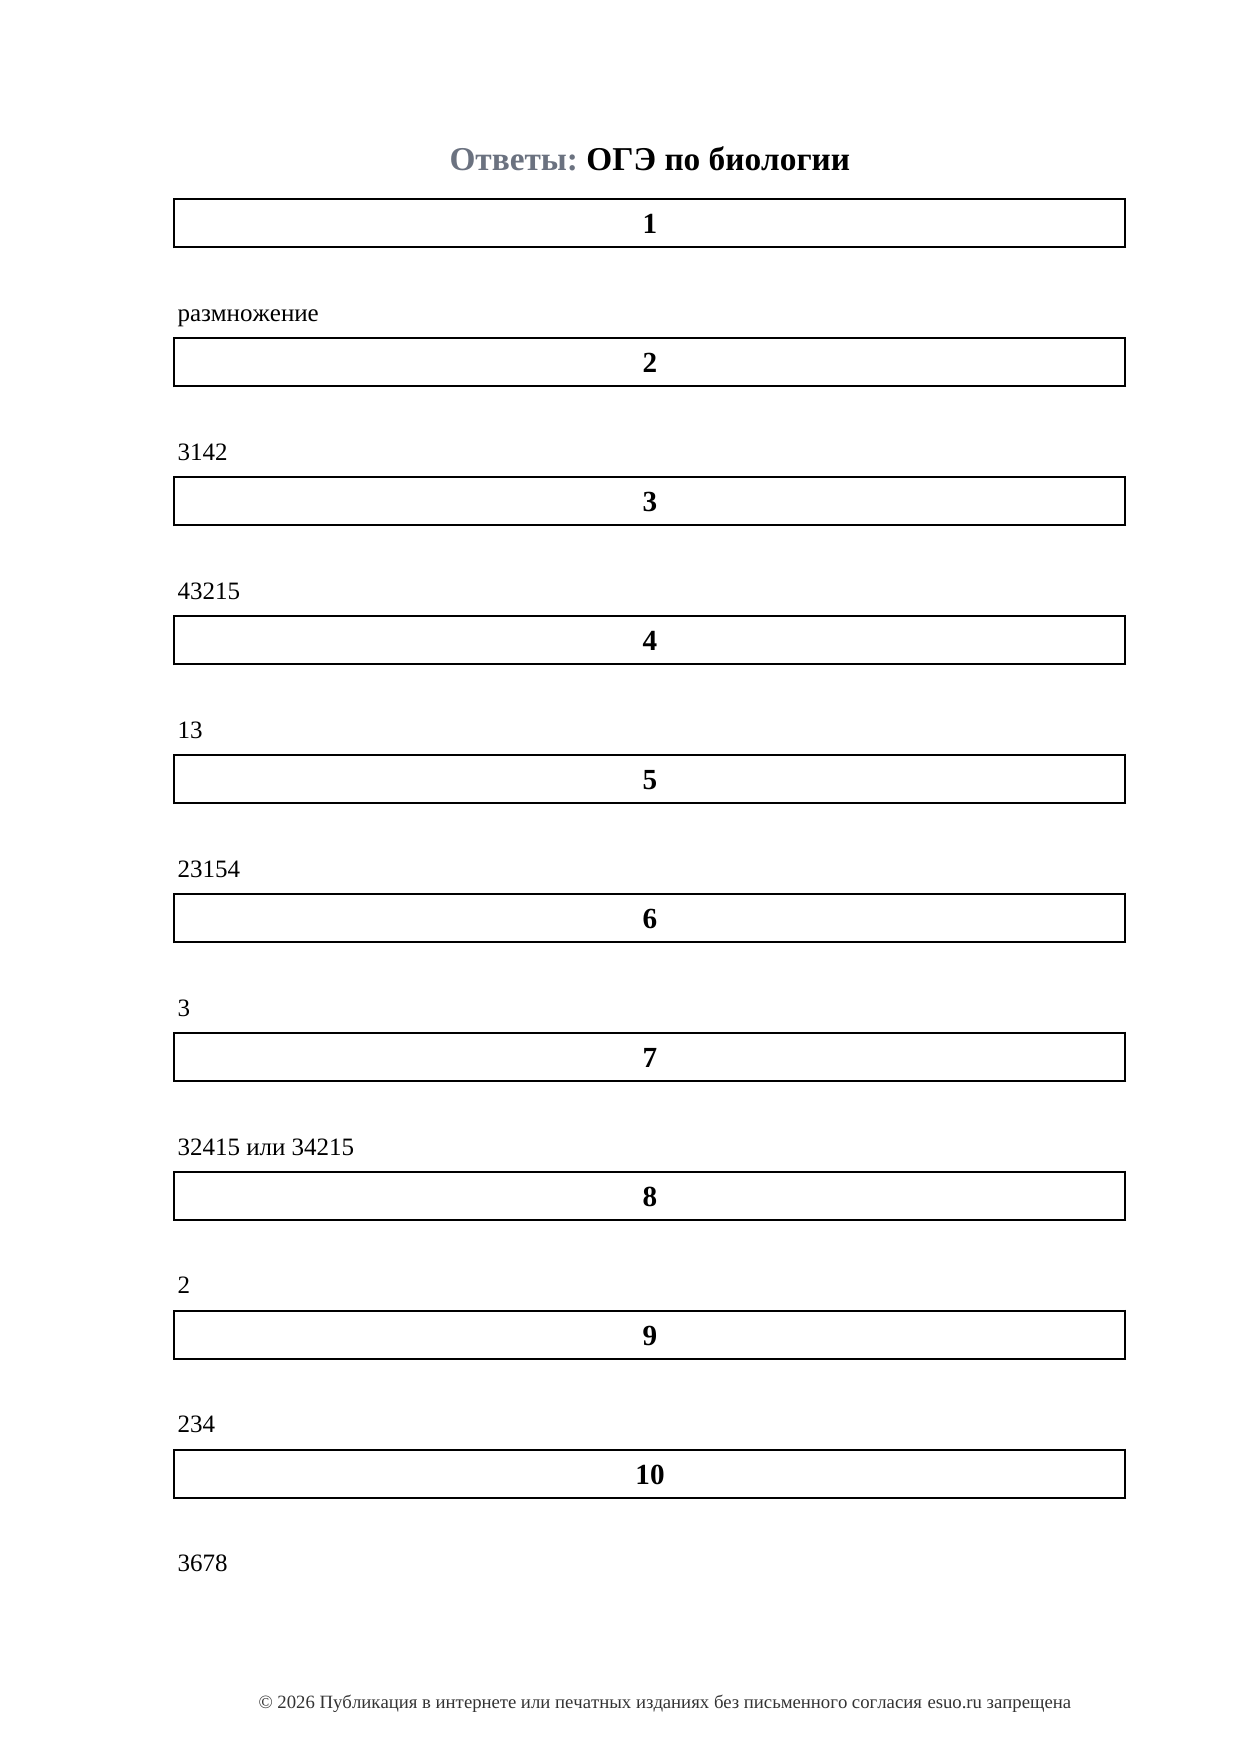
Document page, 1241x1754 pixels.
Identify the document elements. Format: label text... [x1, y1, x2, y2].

subtitle 9 [175, 1312, 1124, 1358]
subtitle 3 [175, 478, 1124, 524]
text размножение [177, 298, 1122, 327]
subtitle 5 [175, 756, 1124, 802]
subtitle 4 [175, 617, 1124, 663]
text 234 [177, 1409, 1122, 1438]
text 32415 или 34215 [177, 1132, 1122, 1160]
subtitle 7 [175, 1034, 1124, 1080]
text 43215 [177, 576, 1122, 604]
text 3 [177, 993, 1122, 1021]
text 13 [177, 715, 1122, 743]
subtitle 6 [175, 895, 1124, 941]
subtitle 10 [175, 1451, 1124, 1497]
text 3142 [177, 437, 1122, 466]
subtitle Ответы: ОГЭ по биологии [177, 139, 1122, 177]
text 23154 [177, 854, 1122, 882]
text 2 [177, 1271, 1122, 1299]
subtitle 8 [175, 1173, 1124, 1219]
subtitle 1 [175, 200, 1124, 246]
subtitle 2 [175, 339, 1124, 385]
text 3678 [177, 1548, 1122, 1577]
